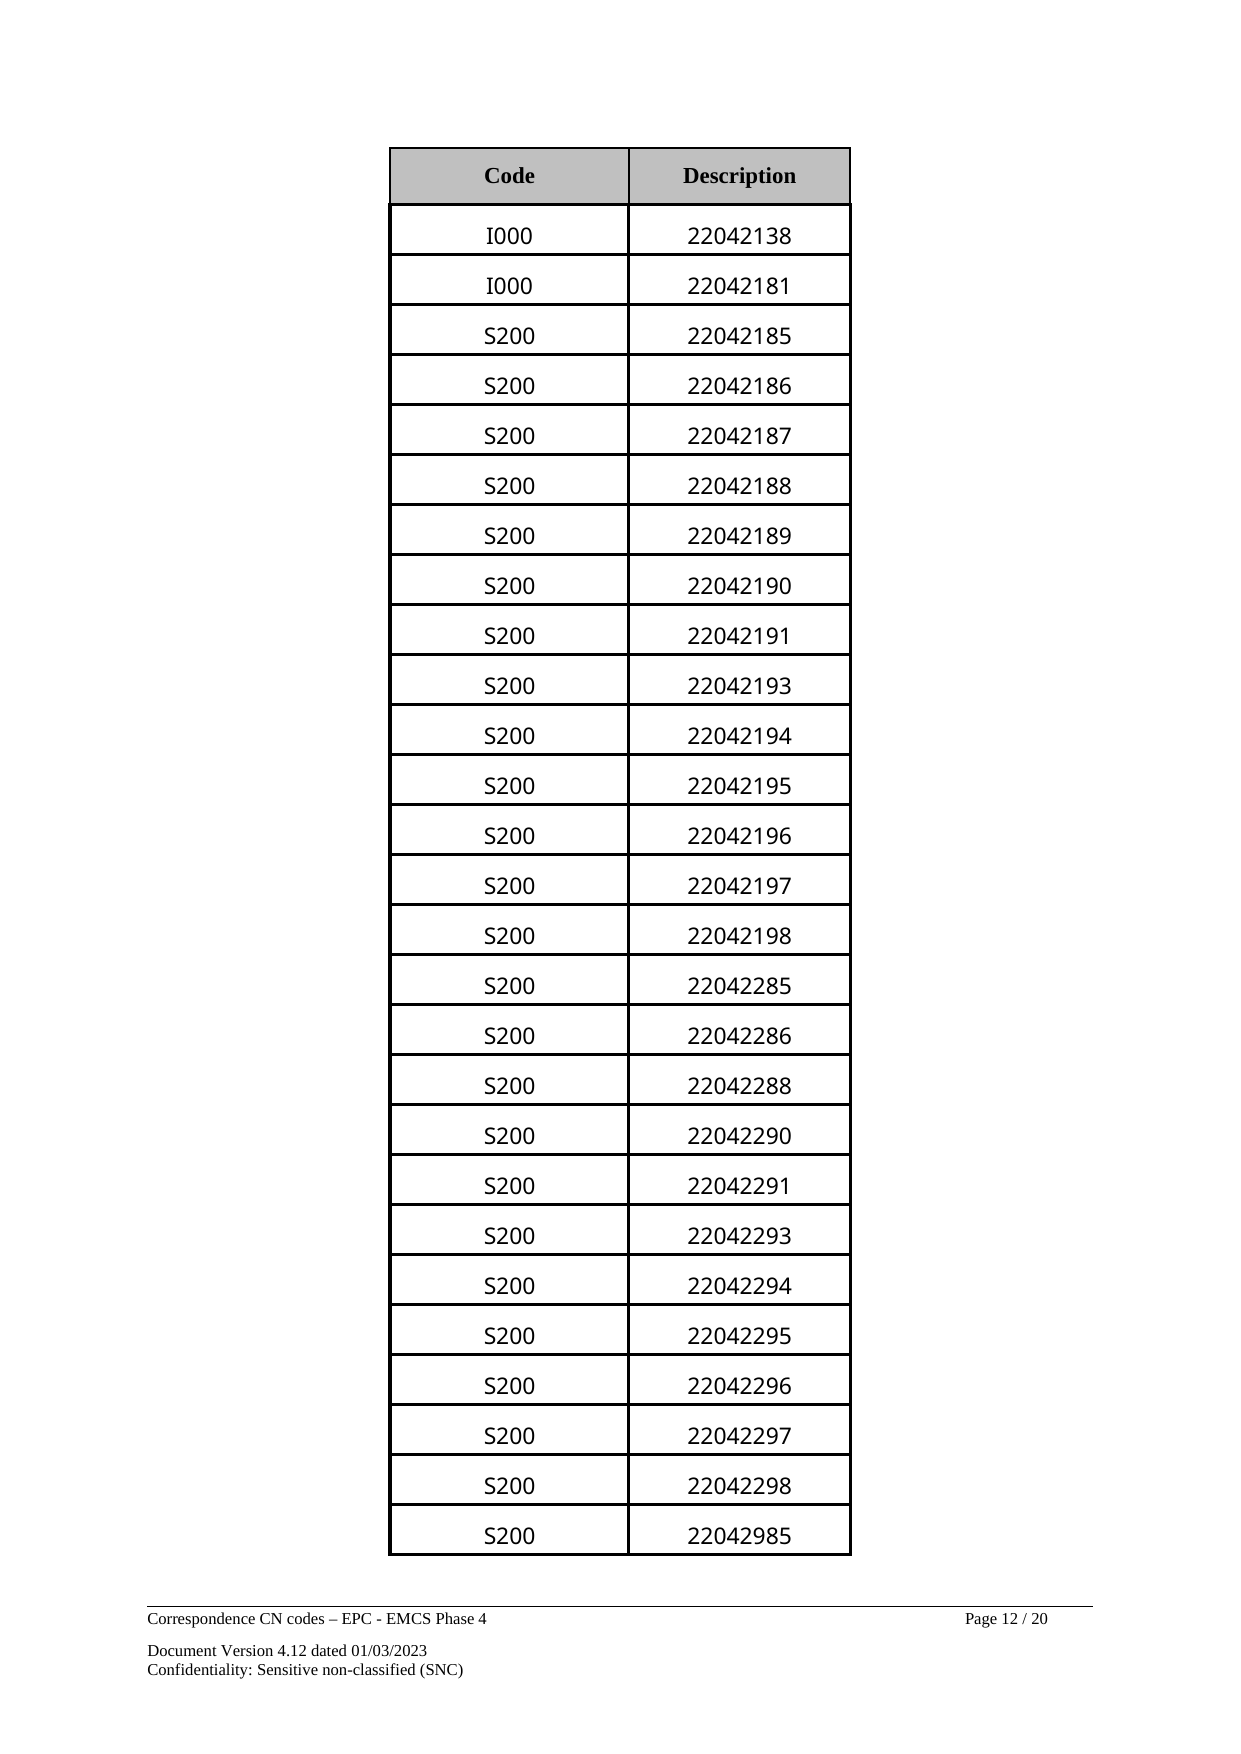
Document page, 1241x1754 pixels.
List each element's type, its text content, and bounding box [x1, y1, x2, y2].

table_cell S200 [392, 1156, 627, 1203]
table_header Description [630, 149, 849, 203]
table_cell 22042187 [630, 406, 849, 453]
table_cell S200 [392, 756, 627, 803]
table_cell 22042294 [630, 1256, 849, 1303]
table_cell S200 [392, 506, 627, 553]
table_cell 22042196 [630, 806, 849, 853]
table_cell 22042189 [630, 506, 849, 553]
table_cell S200 [392, 406, 627, 453]
table_cell 22042295 [630, 1306, 849, 1353]
table_cell 22042291 [630, 1156, 849, 1203]
table_cell S200 [392, 806, 627, 853]
table_cell I000 [392, 256, 627, 303]
table_cell 22042190 [630, 556, 849, 603]
table_cell S200 [392, 906, 627, 953]
table_cell S200 [392, 656, 627, 703]
table_cell 22042985 [630, 1506, 849, 1553]
table_cell 22042193 [630, 656, 849, 703]
table_cell S200 [392, 356, 627, 403]
table_cell S200 [392, 1356, 627, 1403]
table_cell 22042194 [630, 706, 849, 753]
table_cell S200 [392, 1456, 627, 1503]
table_cell S200 [392, 1056, 627, 1103]
table_cell S200 [392, 956, 627, 1003]
table_cell S200 [392, 1406, 627, 1453]
table_cell S200 [392, 1206, 627, 1253]
table_cell 22042285 [630, 956, 849, 1003]
table_cell 22042297 [630, 1406, 849, 1453]
table_cell 22042293 [630, 1206, 849, 1253]
table_cell I000 [392, 206, 627, 253]
table_cell 22042185 [630, 306, 849, 353]
table_cell S200 [392, 1006, 627, 1053]
table_cell S200 [392, 1306, 627, 1353]
table_cell 22042290 [630, 1106, 849, 1153]
table_cell 22042197 [630, 856, 849, 903]
table_cell 22042298 [630, 1456, 849, 1503]
table_cell S200 [392, 1256, 627, 1303]
table_cell S200 [392, 456, 627, 503]
table_cell 22042138 [630, 206, 849, 253]
table_cell S200 [392, 1506, 627, 1553]
table_cell S200 [392, 706, 627, 753]
table_cell 22042286 [630, 1006, 849, 1053]
table_cell 22042181 [630, 256, 849, 303]
table_cell 22042188 [630, 456, 849, 503]
table_cell 22042195 [630, 756, 849, 803]
table_cell 22042198 [630, 906, 849, 953]
table_cell S200 [392, 856, 627, 903]
table_cell S200 [392, 606, 627, 653]
table_cell 22042186 [630, 356, 849, 403]
table_cell S200 [392, 306, 627, 353]
table_cell S200 [392, 1106, 627, 1153]
table_cell 22042191 [630, 606, 849, 653]
table_header Code [391, 149, 628, 203]
table_cell S200 [392, 556, 627, 603]
table_cell 22042296 [630, 1356, 849, 1403]
table_cell 22042288 [630, 1056, 849, 1103]
